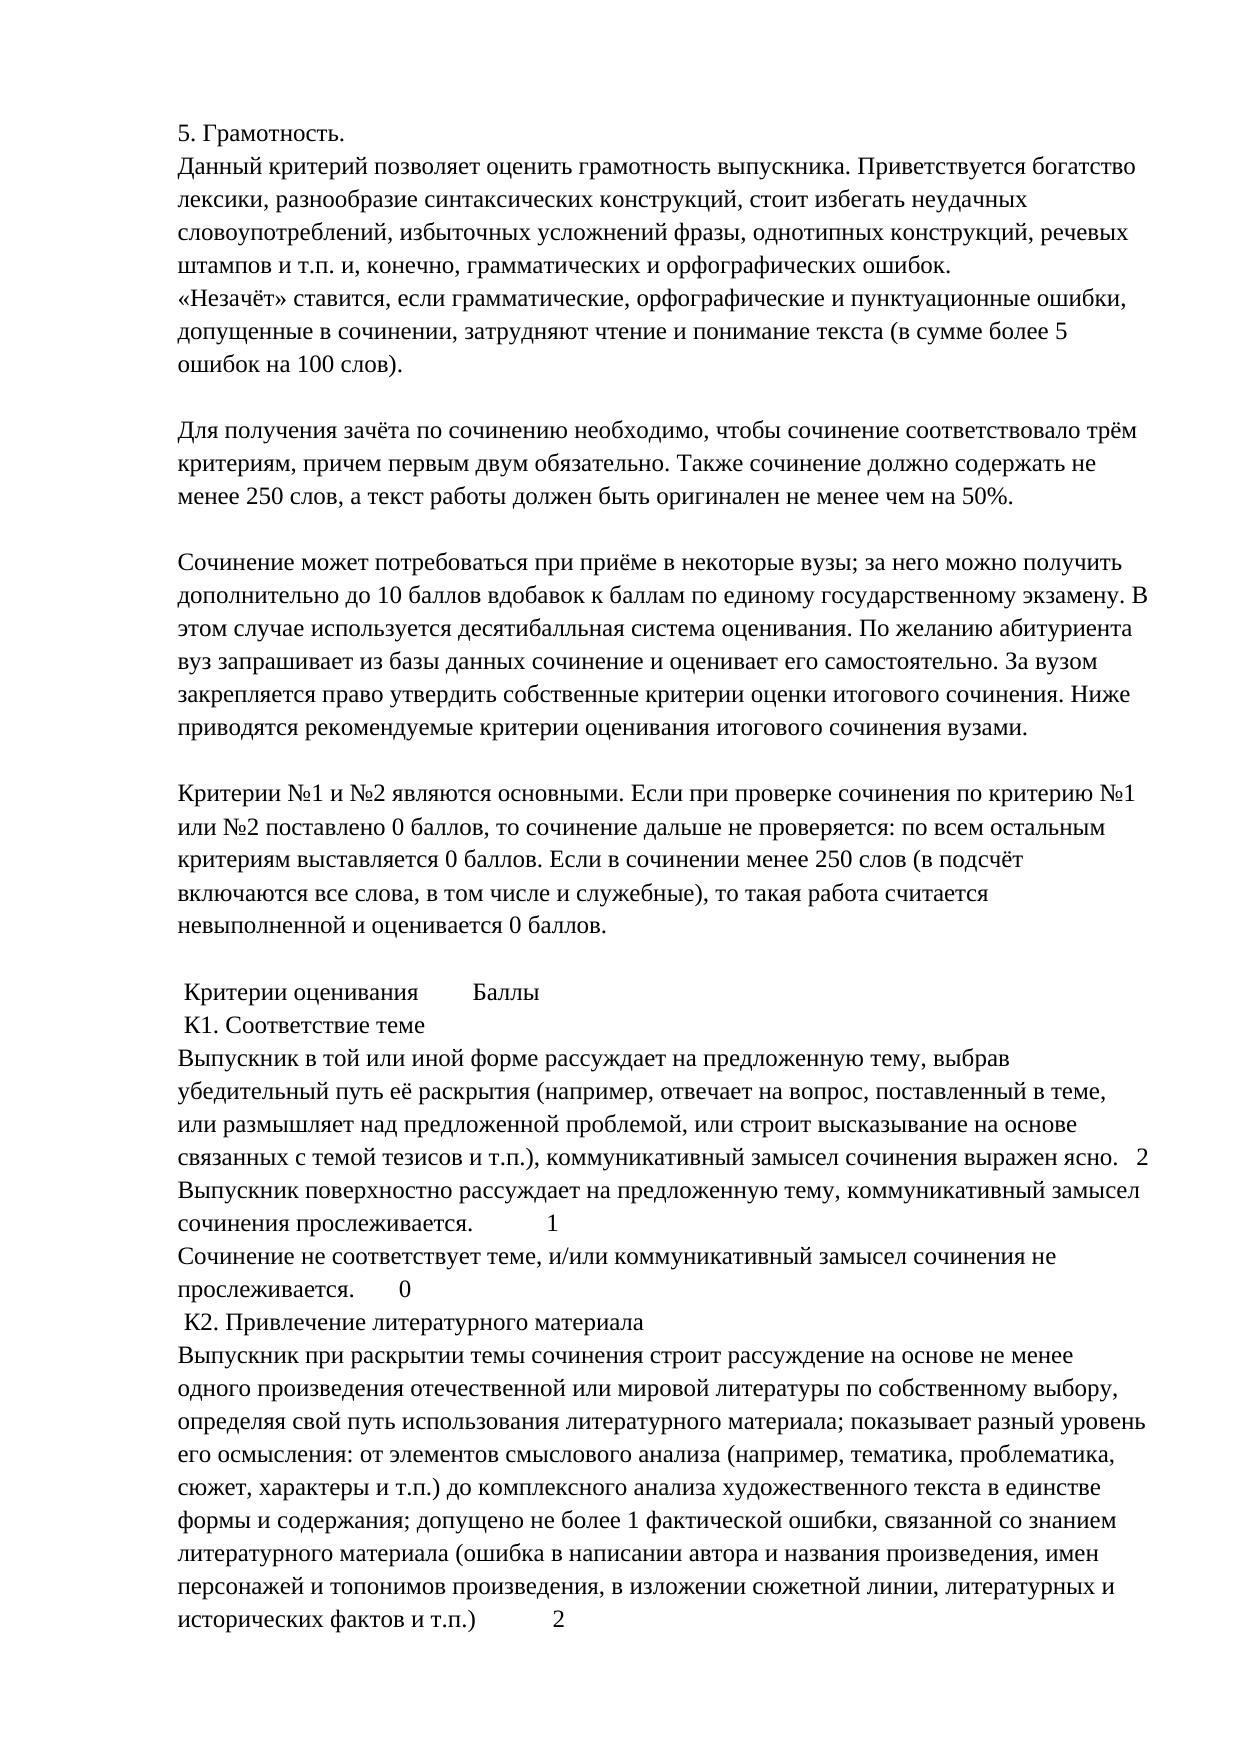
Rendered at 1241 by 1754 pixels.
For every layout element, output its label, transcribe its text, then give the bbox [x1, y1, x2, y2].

text Сочинение может потребоваться при приёме в некоторые вузы; за него можно получить дополнительно до 10 баллов вдобавок к баллам по единому государственному экзамену. В этом случае используется десятибалльная система оценивания. По желанию абитуриента вуз запрашивает из базы данных сочинение и оценивает его самостоятельно. За вузом закрепляется право утвердить собственные критерии оценки итогового сочинения. Ниже приводятся рекомендуемые критерии оценивания итогового сочинения вузами. [177, 547, 1152, 741]
text К2. Привлечение литературного материала [177, 1307, 1152, 1336]
text «Незачёт» ставится, если грамматические, орфографические и пунктуационные ошибки, допущенные в сочинении, затрудняют чтение и понимание текста (в сумме более 5 ошибок на 100 слов). [177, 283, 1152, 378]
text Выпускник поверхностно рассуждает на предложенную тему, коммуникативный замысел сочинения прослеживается. 1 [177, 1175, 1152, 1237]
text Для получения зачёта по сочинению необходимо, чтобы сочинение соответствовало трём критериям, причем первым двум обязательно. Также сочинение должно содержать не менее 250 слов, а текст работы должен быть оригинален не менее чем на 50%. [177, 415, 1152, 510]
text 5. Грамотность. [177, 118, 1152, 147]
text Выпускник в той или иной форме рассуждает на предложенную тему, выбрав убедительный путь её раскрытия (например, отвечает на вопрос, поставленный в теме, или размышляет над предложенной проблемой, или строит высказывание на основе связанных с темой тезисов и т.п.), коммуникативный замысел сочинения выражен ясно. 2 [177, 1043, 1152, 1171]
text Выпускник при раскрытии темы сочинения строит рассуждение на основе не менее одного произведения отечественной или мировой литературы по собственному выбору, определяя свой путь использования литературного материала; показывает разный уровень его осмысления: от элементов смыслового анализа (например, тематика, проблематика, сюжет, характеры и т.п.) до комплексного анализа художественного текста в единстве формы и содержания; допущено не более 1 фактической ошибки, связанной со знанием литературного материала (ошибка в написании автора и названия произведения, имен персонажей и топонимов произведения, в изложении сюжетной линии, литературных и исторических фактов и т.п.) 2 [177, 1340, 1152, 1633]
text Данный критерий позволяет оценить грамотность выпускника. Приветствуется богатство лексики, разнообразие синтаксических конструкций, стоит избегать неудачных словоупотреблений, избыточных усложнений фразы, однотипных конструкций, речевых штампов и т.п. и, конечно, грамматических и орфографических ошибок. [177, 151, 1152, 279]
text Критерии №1 и №2 являются основными. Если при проверке сочинения по критерию №1 или №2 поставлено 0 баллов, то сочинение дальше не проверяется: по всем остальным критериям выставляется 0 баллов. Если в сочинении менее 250 слов (в подсчёт включаются все слова, в том числе и служебные), то такая работа считается невыполненной и оценивается 0 баллов. [177, 778, 1152, 939]
text К1. Соответствие теме [177, 1010, 1152, 1038]
text Сочинение не соответствует теме, и/или коммуникативный замысел сочинения не прослеживается. 0 [177, 1241, 1152, 1303]
text Критерии оценивания Баллы [177, 977, 1152, 1005]
